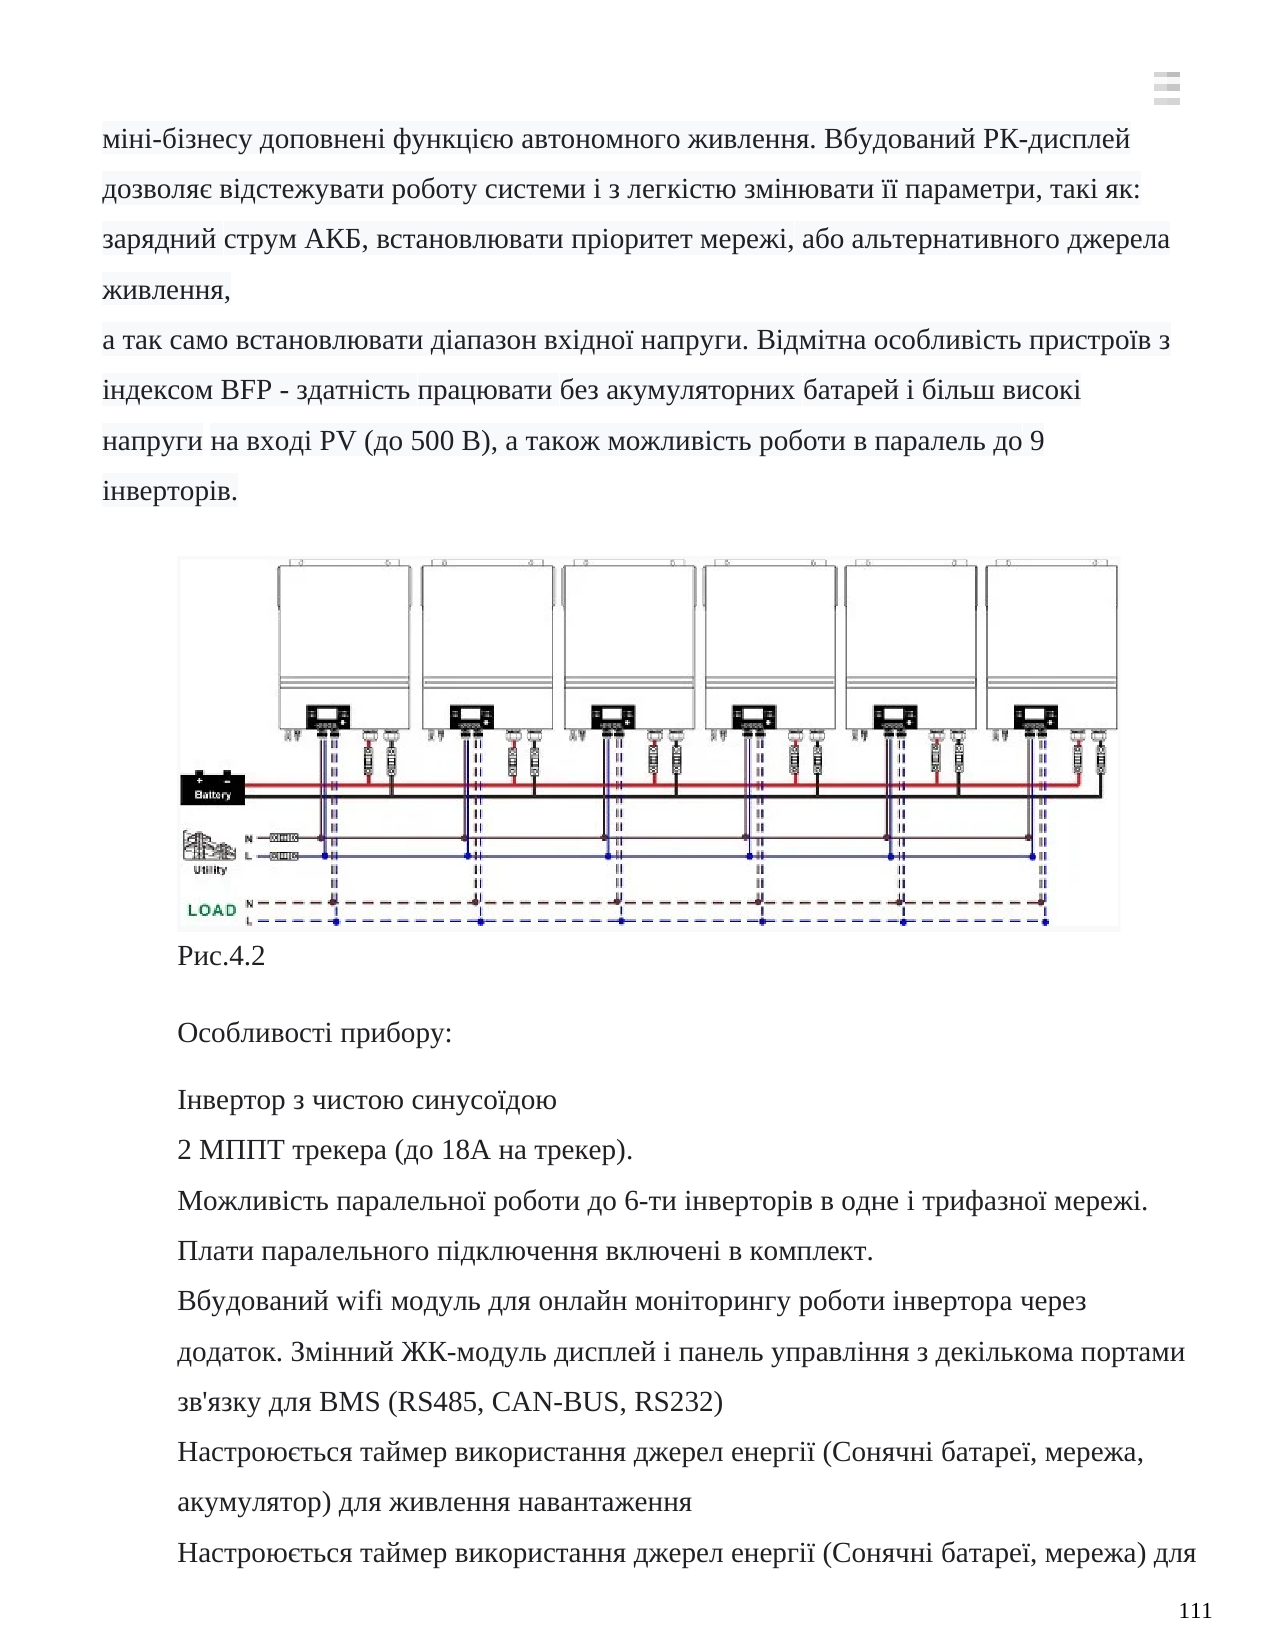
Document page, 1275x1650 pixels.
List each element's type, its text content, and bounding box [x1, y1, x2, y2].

picture [177, 556, 1121, 932]
text Особливості прибору: [177, 1015, 1212, 1048]
text міні-бізнесу доповнені функцією автономного живлення. Вбудований РК-дисплей дозволяє відстежувати роботу системи і з легкістю змінювати її параметри, такі як: зарядний струм АКБ, встановлювати пріоритет мережі, або альтернативного джерела живлення, [102, 121, 1171, 305]
text Можливість паралельної роботи до 6-ти інверторів в одне і трифазної мережі. Плати паралельного підключення включені в комплект. [177, 1183, 1171, 1267]
picture [1142, 72, 1194, 105]
text а так само встановлювати діапазон вхідної напруги. Відмітна особливість пристроїв з індексом BFP - здатність працювати без акумуляторних батарей і більш високі напруги на вході PV (до 500 В), а також можливість роботи в паралель до 9 інверторів. [102, 322, 1187, 507]
text Інвертор з чистою синусоїдою [177, 1082, 1212, 1116]
text Вбудований wifi модуль для онлайн моніторингу роботи інвертора через додаток. Змінний ЖК-модуль дисплей і панель управління з декількома портами зв'язку для BMS (RS485, CAN-BUS, RS232) [177, 1283, 1195, 1417]
text Настроюється таймер використання джерел енергії (Сонячні батареї, мережа, акумулятор) для живлення навантаження [177, 1434, 1171, 1518]
text 2 МППТ трекера (до 18А на трекер). [177, 1132, 1212, 1166]
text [177, 1535, 1212, 1568]
